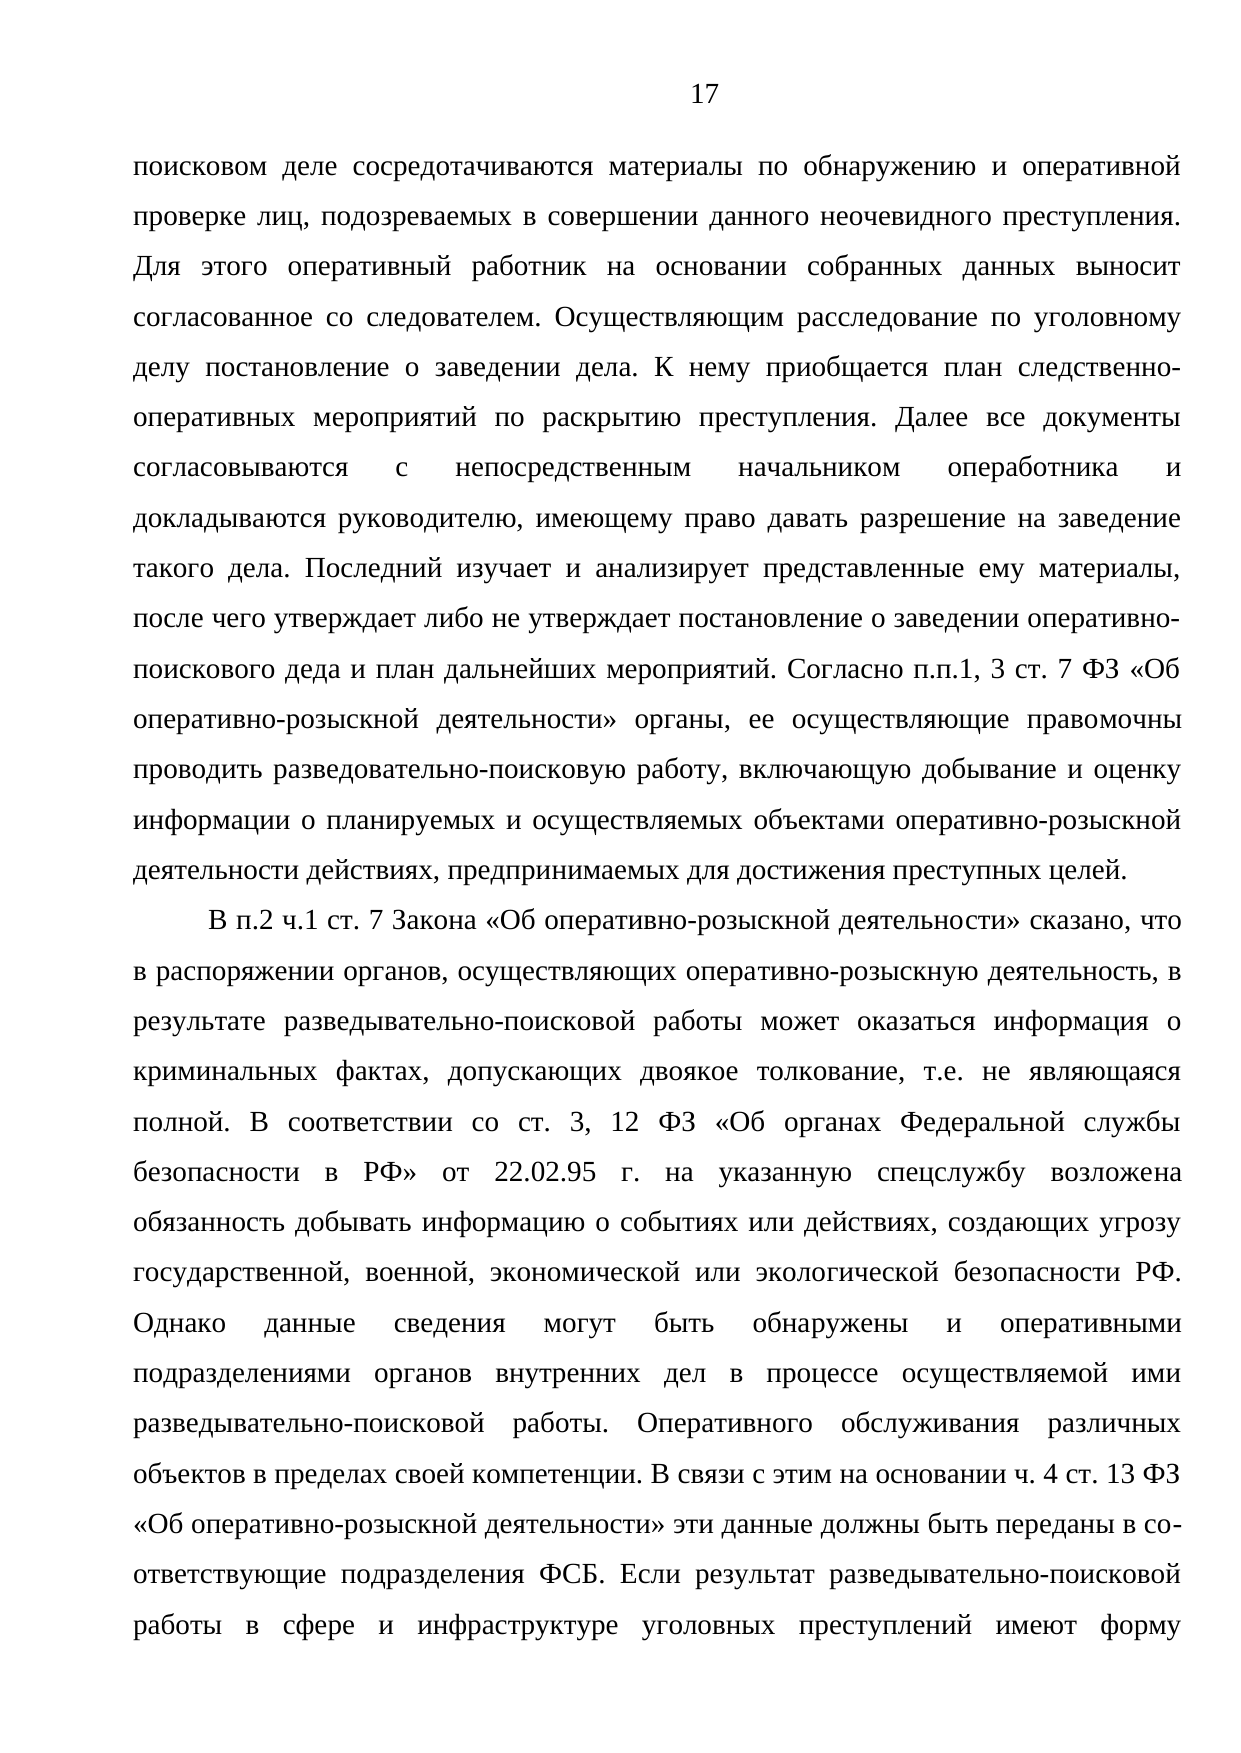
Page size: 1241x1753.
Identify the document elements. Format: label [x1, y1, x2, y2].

text [133, 902, 1182, 1640]
list [133, 148, 1182, 886]
